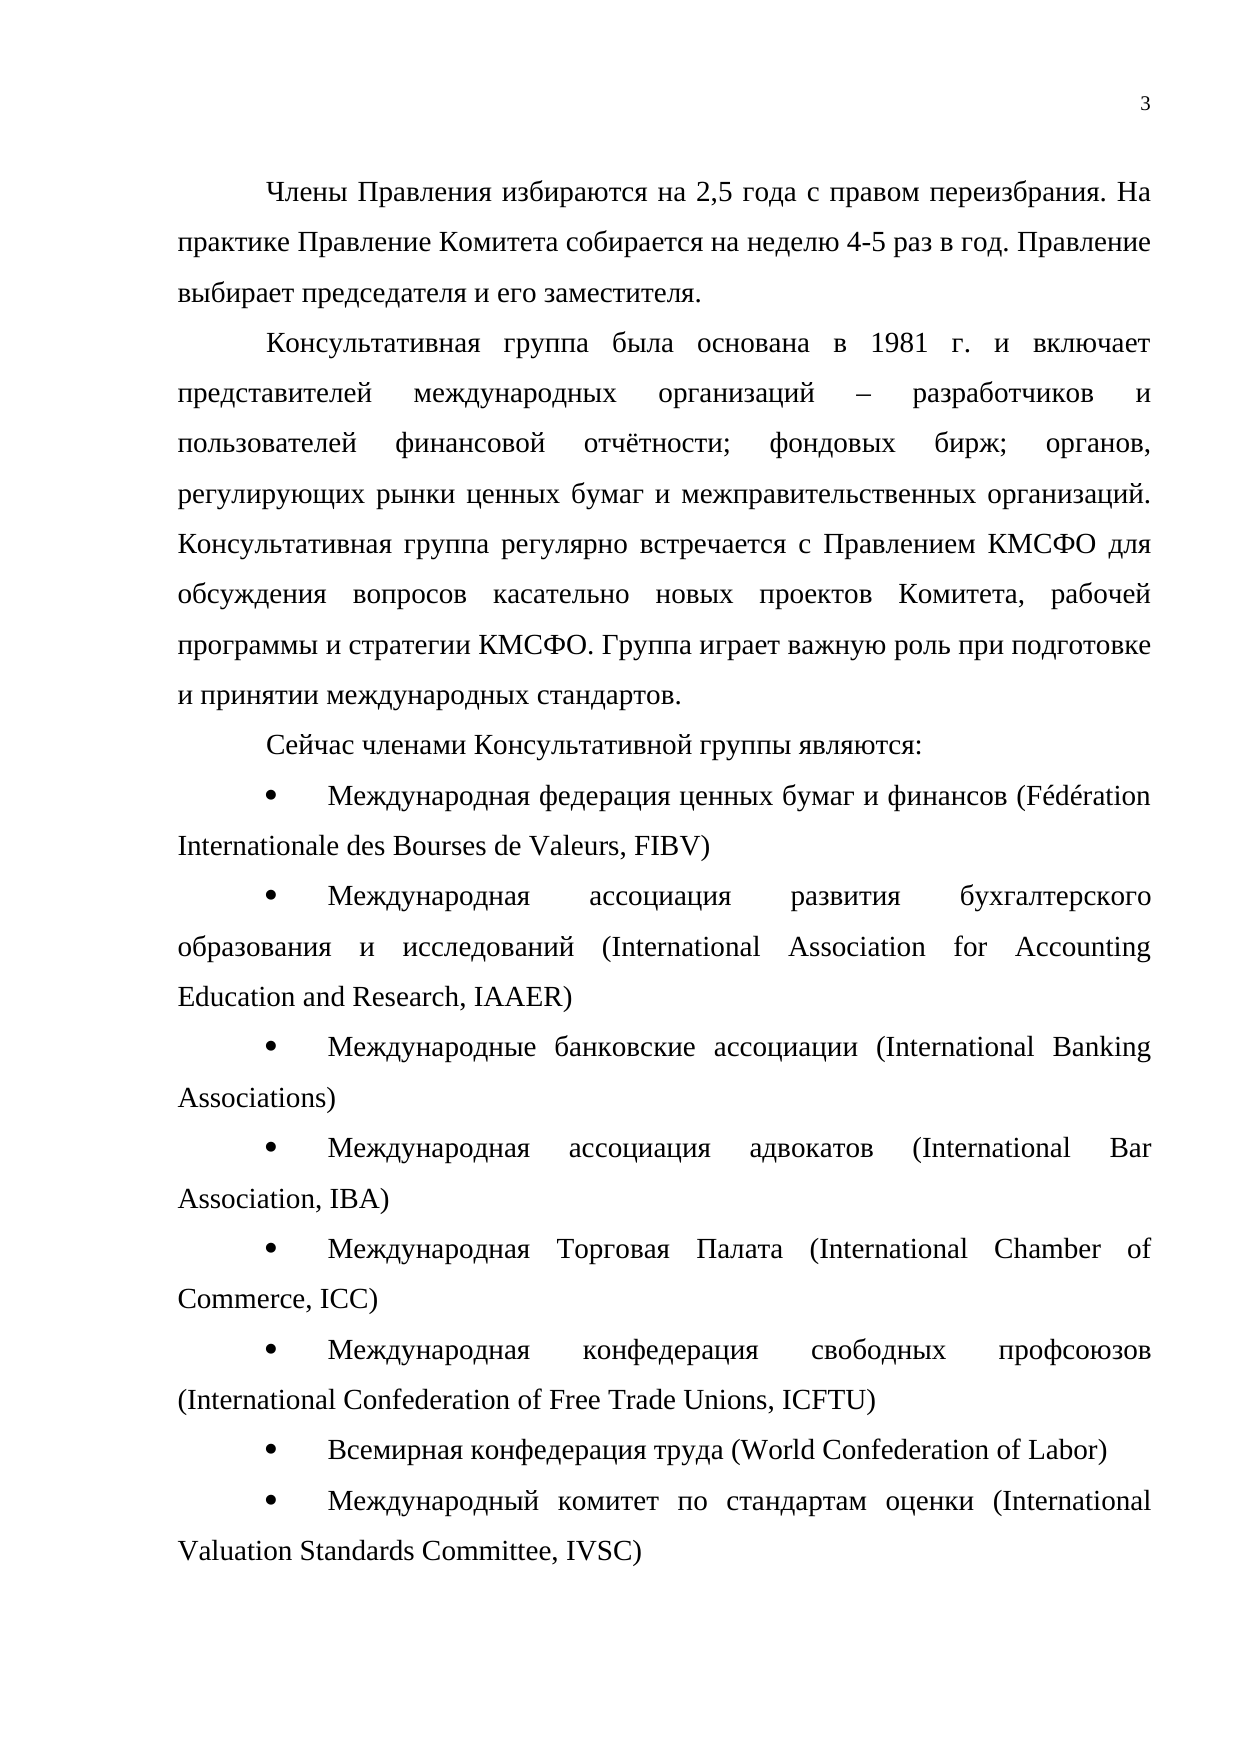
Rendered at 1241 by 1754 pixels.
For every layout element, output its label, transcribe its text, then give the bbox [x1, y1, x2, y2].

text Сейчас членами Консультативной группы являются: [177, 727, 1152, 761]
text Консультативная группа была основана в 1981 г. и включает представителей международных организаций – разработчиков и пользователей финансовой отчётности; фондовых бирж; органов, регулирующих рынки ценных бумаг и межправительственных организаций. Консультативная группа регулярно встречается с Правлением КМСФО для обсуждения вопросов касательно новых проектов Комитета, рабочей программы и стратегии КМСФО. Группа играет важную роль при подготовке и принятии международных стандартов. [177, 325, 1152, 711]
list Международная Торговая Палата (International Chamber of Commerce, ICC) [177, 1231, 1152, 1315]
text Члены Правления избираются на 2,5 года с правом переизбрания. На практике Правление Комитета собирается на неделю 4-5 раз в год. Правление выбирает председателя и его заместителя. [177, 174, 1152, 308]
list Международная конфедерация свободных профсоюзов (International Confederation of Free Trade Unions, ICFTU) [177, 1332, 1152, 1416]
list Международная ассоциация развития бухгалтерского образования и исследований (International Association for Accounting Education and Research, IAAER) [177, 878, 1152, 1013]
list Международная ассоциация адвокатов (International Bar Association, IBA) [177, 1130, 1152, 1214]
list Всемирная конфедерация труда (World Confederation of Labor) [177, 1432, 1152, 1466]
list Международные банковские ассоциации (International Banking Associations) [177, 1029, 1152, 1113]
list Международный комитет по стандартам оценки (International Valuation Standards Committee, IVSC) [177, 1483, 1152, 1567]
list Международная федерация ценных бумаг и финансов (Fédération Internationale des Bourses de Valeurs, FIBV) [177, 778, 1152, 862]
